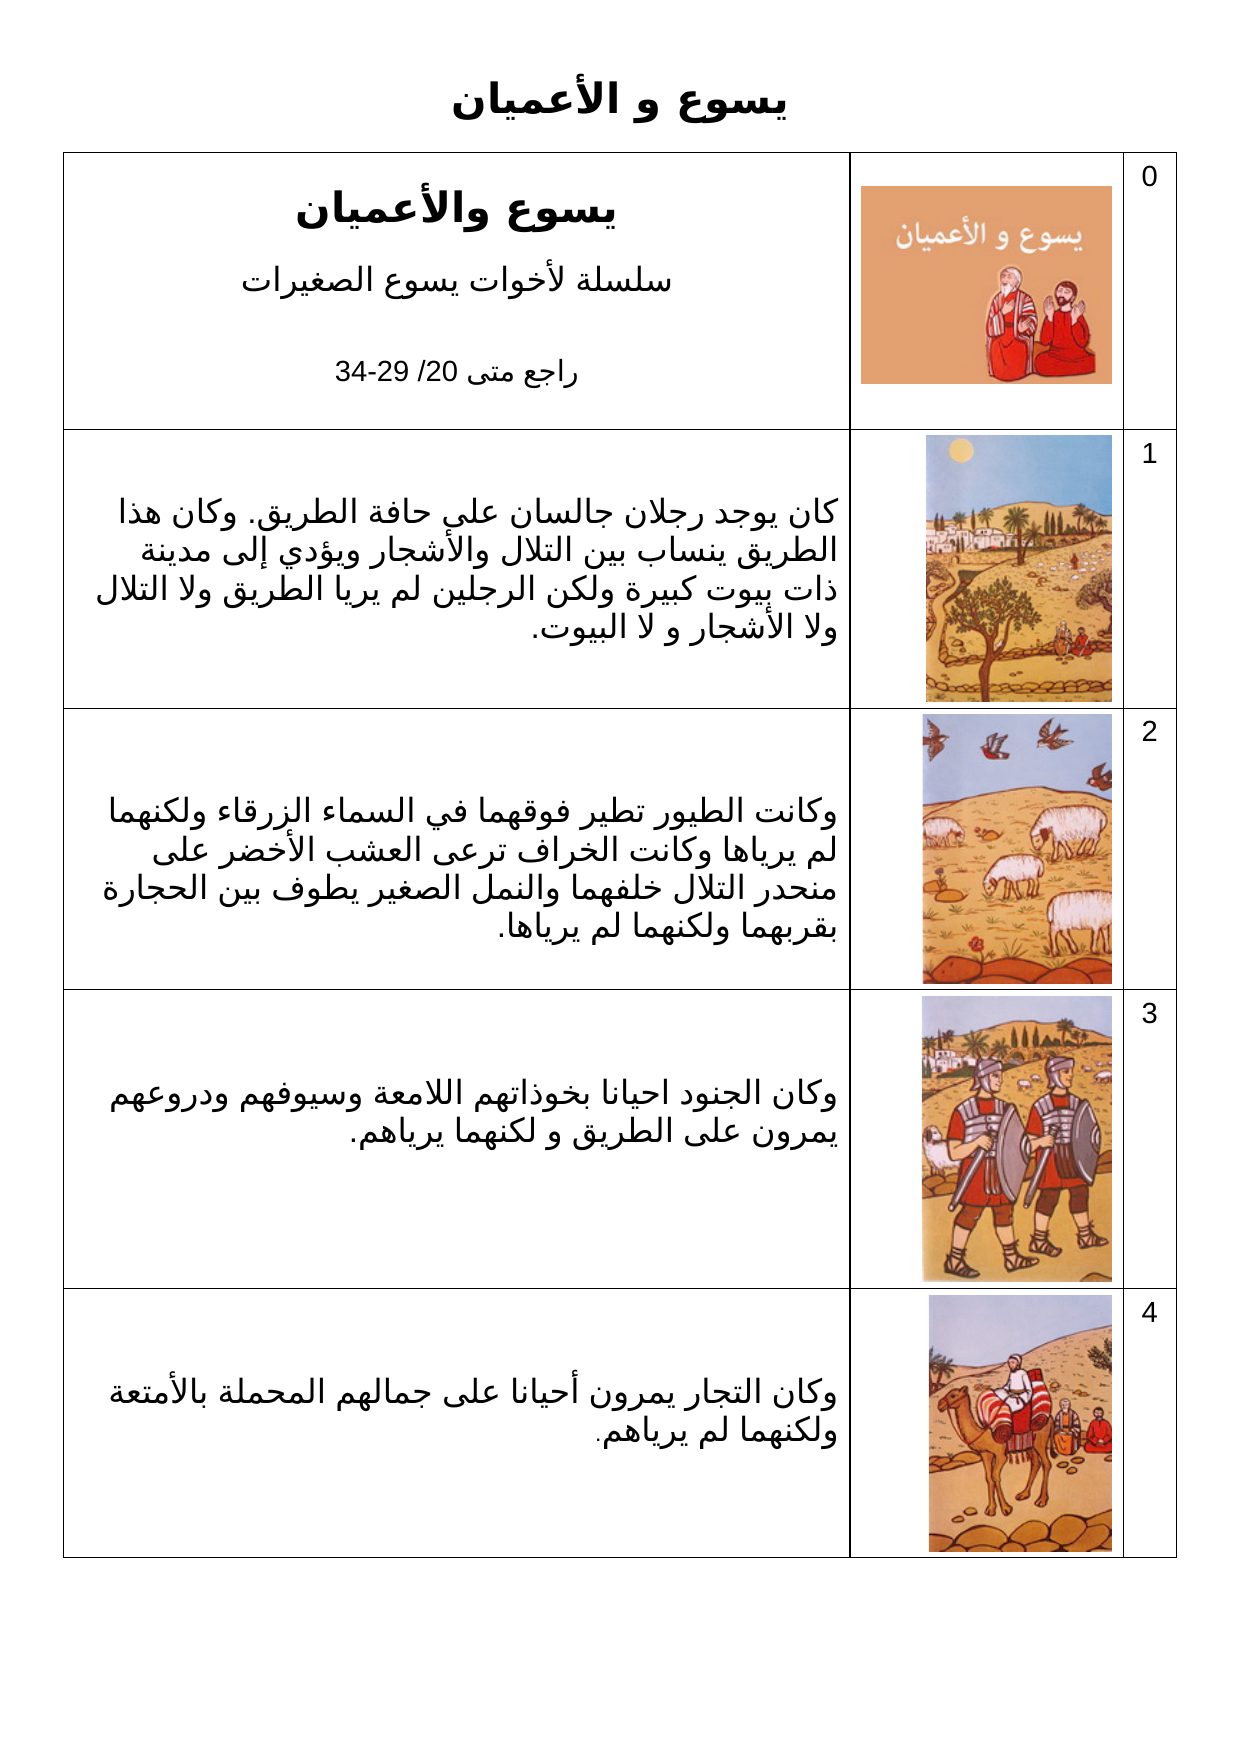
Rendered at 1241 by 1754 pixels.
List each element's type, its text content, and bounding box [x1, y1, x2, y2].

table_cell 2 [1124, 709, 1176, 989]
picture [926, 435, 1112, 702]
picture [928, 1295, 1112, 1552]
table_cell وكان الجنود احيانا بخوذاتهم اللامعة وسيوفهم ودروعهم يمرون على الطريق و لكنهما يرياهم. [64, 990, 849, 1288]
text يسوع و الأعميان [75, 75, 1165, 123]
table_cell 1 [1124, 430, 1176, 707]
table_cell كان يوجد رجلان جالسان على حافة الطريق. وكان هذا الطريق ينساب بين التلال والأشجار ويؤدي إلى مدينة ذات بيوت كبيرة ولكن الرجلين لم يريا الطريق ولا التلال ولا الأشجار و لا البيوت. [64, 430, 849, 707]
table_header 0 [1124, 153, 1176, 429]
table_cell [851, 430, 1123, 707]
table_header يسوع والأعميان سلسلة لأخوات يسوع الصغيرات راجع متى 20/ 29-34 [64, 153, 849, 429]
table_cell [851, 1289, 1123, 1557]
picture [861, 186, 1112, 384]
picture [921, 996, 1112, 1282]
table_cell وكانت الطيور تطير فوقهما في السماء الزرقاء ولكنهما لم يرياها وكانت الخراف ترعى العشب الأخضر على منحدر التلال خلفهما والنمل الصغير يطوف بين الحجارة بقربهما ولكنهما لم يرياها. [64, 709, 849, 989]
table_cell 3 [1124, 990, 1176, 1288]
table_cell 4 [1124, 1289, 1176, 1557]
table_cell [851, 990, 1123, 1288]
table_header [851, 153, 1123, 429]
table_cell وكان التجار يمرون أحيانا على جمالهم المحملة بالأمتعة ولكنهما لم يرياهم. [64, 1289, 849, 1557]
picture [922, 714, 1112, 984]
table_cell [851, 709, 1123, 989]
